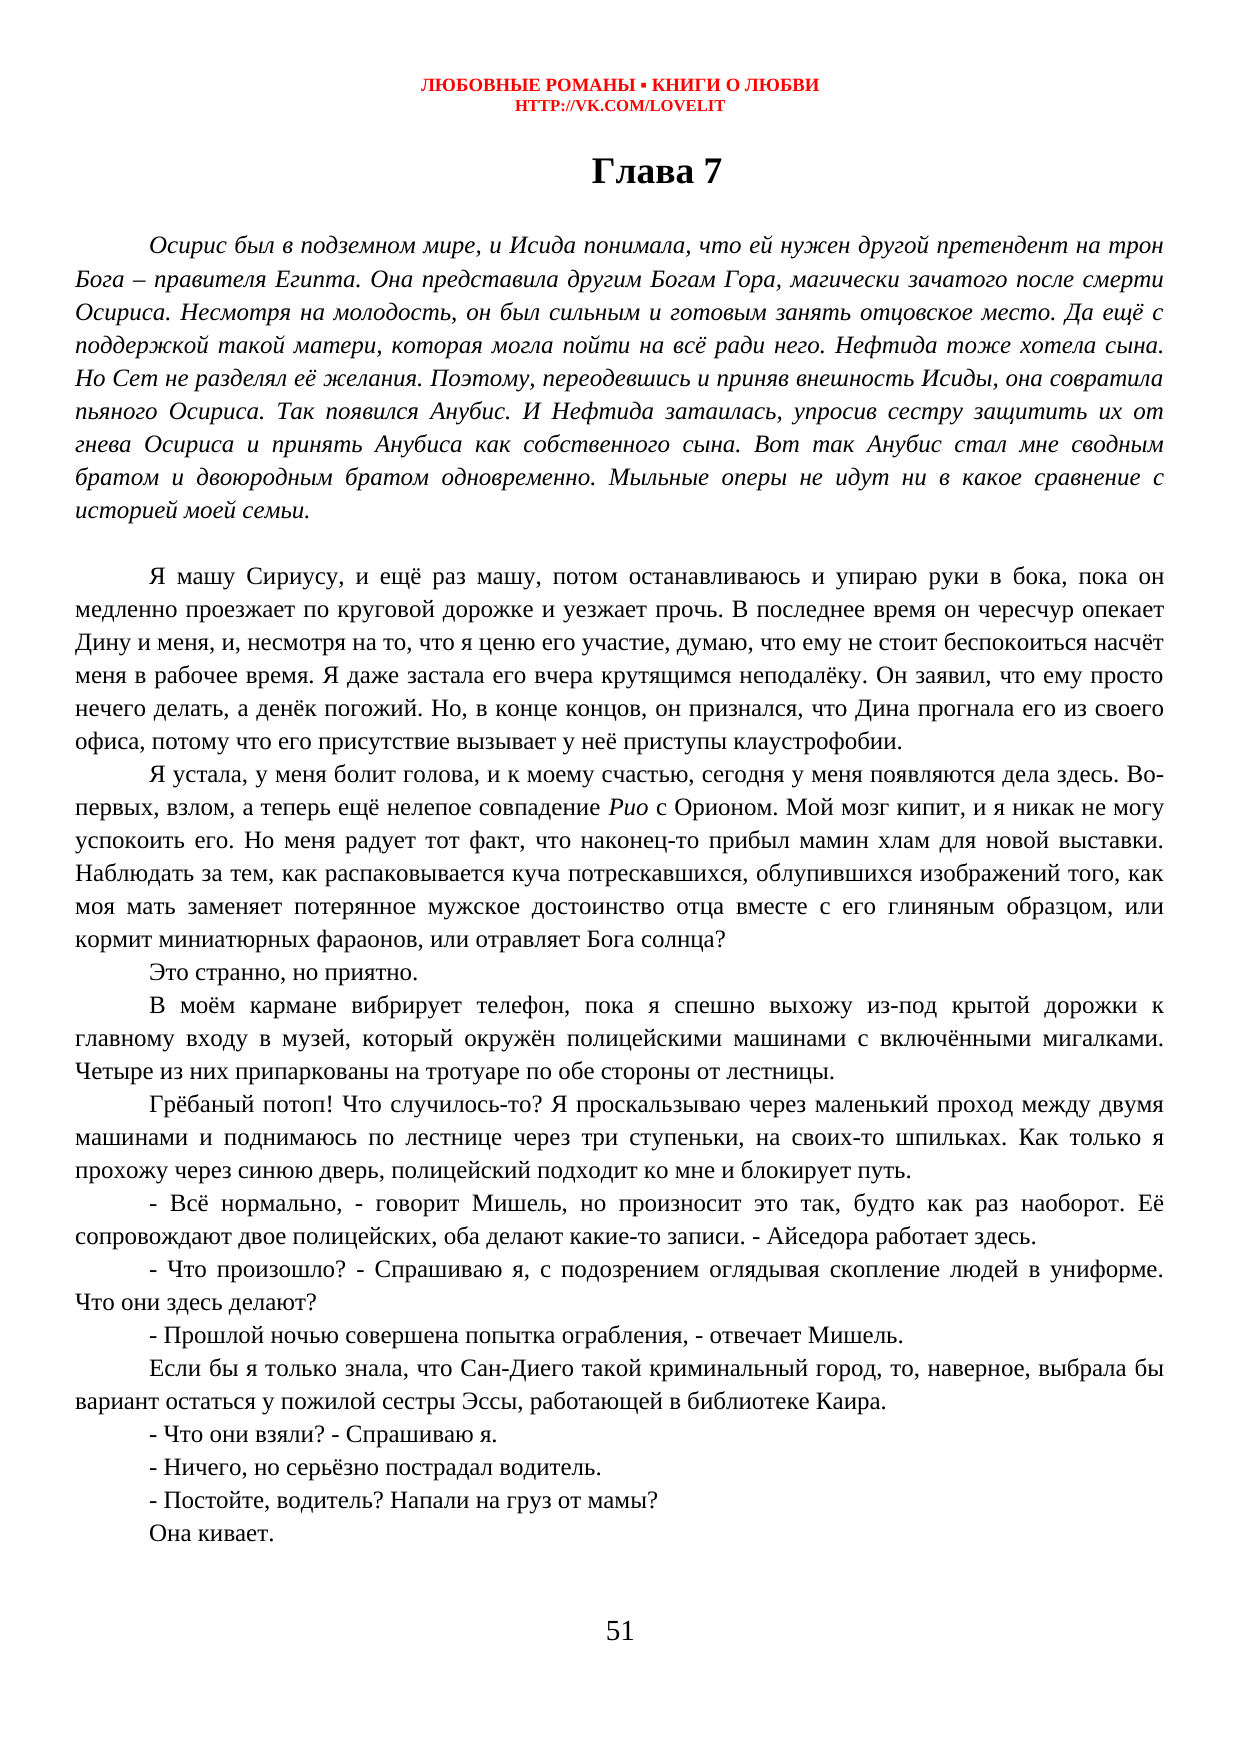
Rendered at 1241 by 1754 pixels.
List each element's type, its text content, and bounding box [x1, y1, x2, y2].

text Грёбаный потоп! Что случилось-то? Я проскальзываю через маленький проход между двумя машинами и поднимаюсь по лестнице через три ступеньки, на своих-то шпильках. Как только я прохожу через синюю дверь, полицейский подходит ко мне и блокирует путь. [75, 1089, 1165, 1184]
text - Ничего, но серьёзно пострадал водитель. [75, 1452, 1165, 1481]
text Осирис был в подземном мире, и Исида понимала, что ей нужен другой претендент на трон Бога – правителя Египта. Она представила другим Богам Гора, магически зачатого после смерти Осириса. Несмотря на молодость, он был сильным и готовым занять отцовское место. Да ещё с поддержкой такой матери, которая могла пойти на всё ради него. Нефтида тоже хотела сына. Но Сет не разделял её желания. Поэтому, переодевшись и приняв внешность Исиды, она совратила пьяного Осириса. Так появился Анубис. И Нефтида затаилась, упросив сестру защитить их от гнева Осириса и принять Анубиса как собственного сына. Вот так Анубис стал мне сводным братом и двоюродным братом одновременно. Мыльные оперы не идут ни в какое сравнение с историей моей семьи. [75, 231, 1165, 523]
text - Прошлой ночью совершена попытка ограбления, - отвечает Мишель. [75, 1320, 1165, 1349]
text - Что они взяли? - Спрашиваю я. [75, 1419, 1165, 1448]
text - Что произошло? - Спрашиваю я, с подозрением оглядывая скопление людей в униформе. Что они здесь делают? [75, 1254, 1165, 1316]
text Я устала, у меня болит голова, и к моему счастью, сегодня у меня появляются дела здесь. Во-первых, взлом, а теперь ещё нелепое совпадение Рио с Орионом. Мой мозг кипит, и я никак не могу успокоить его. Но меня радует тот факт, что наконец-то прибыл мамин хлам для новой выставки. Наблюдать за тем, как распаковывается куча потрескавшихся, облупившихся изображений того, как моя мать заменяет потерянное мужское достоинство отца вместе с его глиняным образцом, или кормит миниатюрных фараонов, или отравляет Бога солнца? [75, 759, 1165, 953]
text - Всё нормально, - говорит Мишель, но произносит это так, будто как раз наоборот. Её сопровождают двое полицейских, оба делают какие-то записи. - Айседора работает здесь. [75, 1188, 1165, 1250]
text Она кивает. [75, 1518, 1165, 1547]
text Это странно, но приятно. [75, 957, 1165, 986]
text Если бы я только знала, что Сан-Диего такой криминальный город, то, наверное, выбрала бы вариант остаться у пожилой сестры Эссы, работающей в библиотеке Каира. [75, 1353, 1165, 1415]
text - Постойте, водитель? Напали на груз от мамы? [75, 1485, 1165, 1514]
text В моём кармане вибрирует телефон, пока я спешно выхожу из-под крытой дорожки к главному входу в музей, который окружён полицейскими машинами с включёнными мигалками. Четыре из них припаркованы на тротуаре по обе стороны от лестницы. [75, 990, 1165, 1085]
text Глава 7 [75, 148, 1165, 191]
text Я машу Сириусу, и ещё раз машу, потом останавливаюсь и упираю руки в бока, пока он медленно проезжает по круговой дорожке и уезжает прочь. В последнее время он чересчур опекает Дину и меня, и, несмотря на то, что я ценю его участие, думаю, что ему не стоит беспокоиться насчёт меня в рабочее время. Я даже застала его вчера крутящимся неподалёку. Он заявил, что ему просто нечего делать, а денёк погожий. Но, в конце концов, он признался, что Дина прогнала его из своего офиса, потому что его присутствие вызывает у неё приступы клаустрофобии. [75, 561, 1165, 755]
